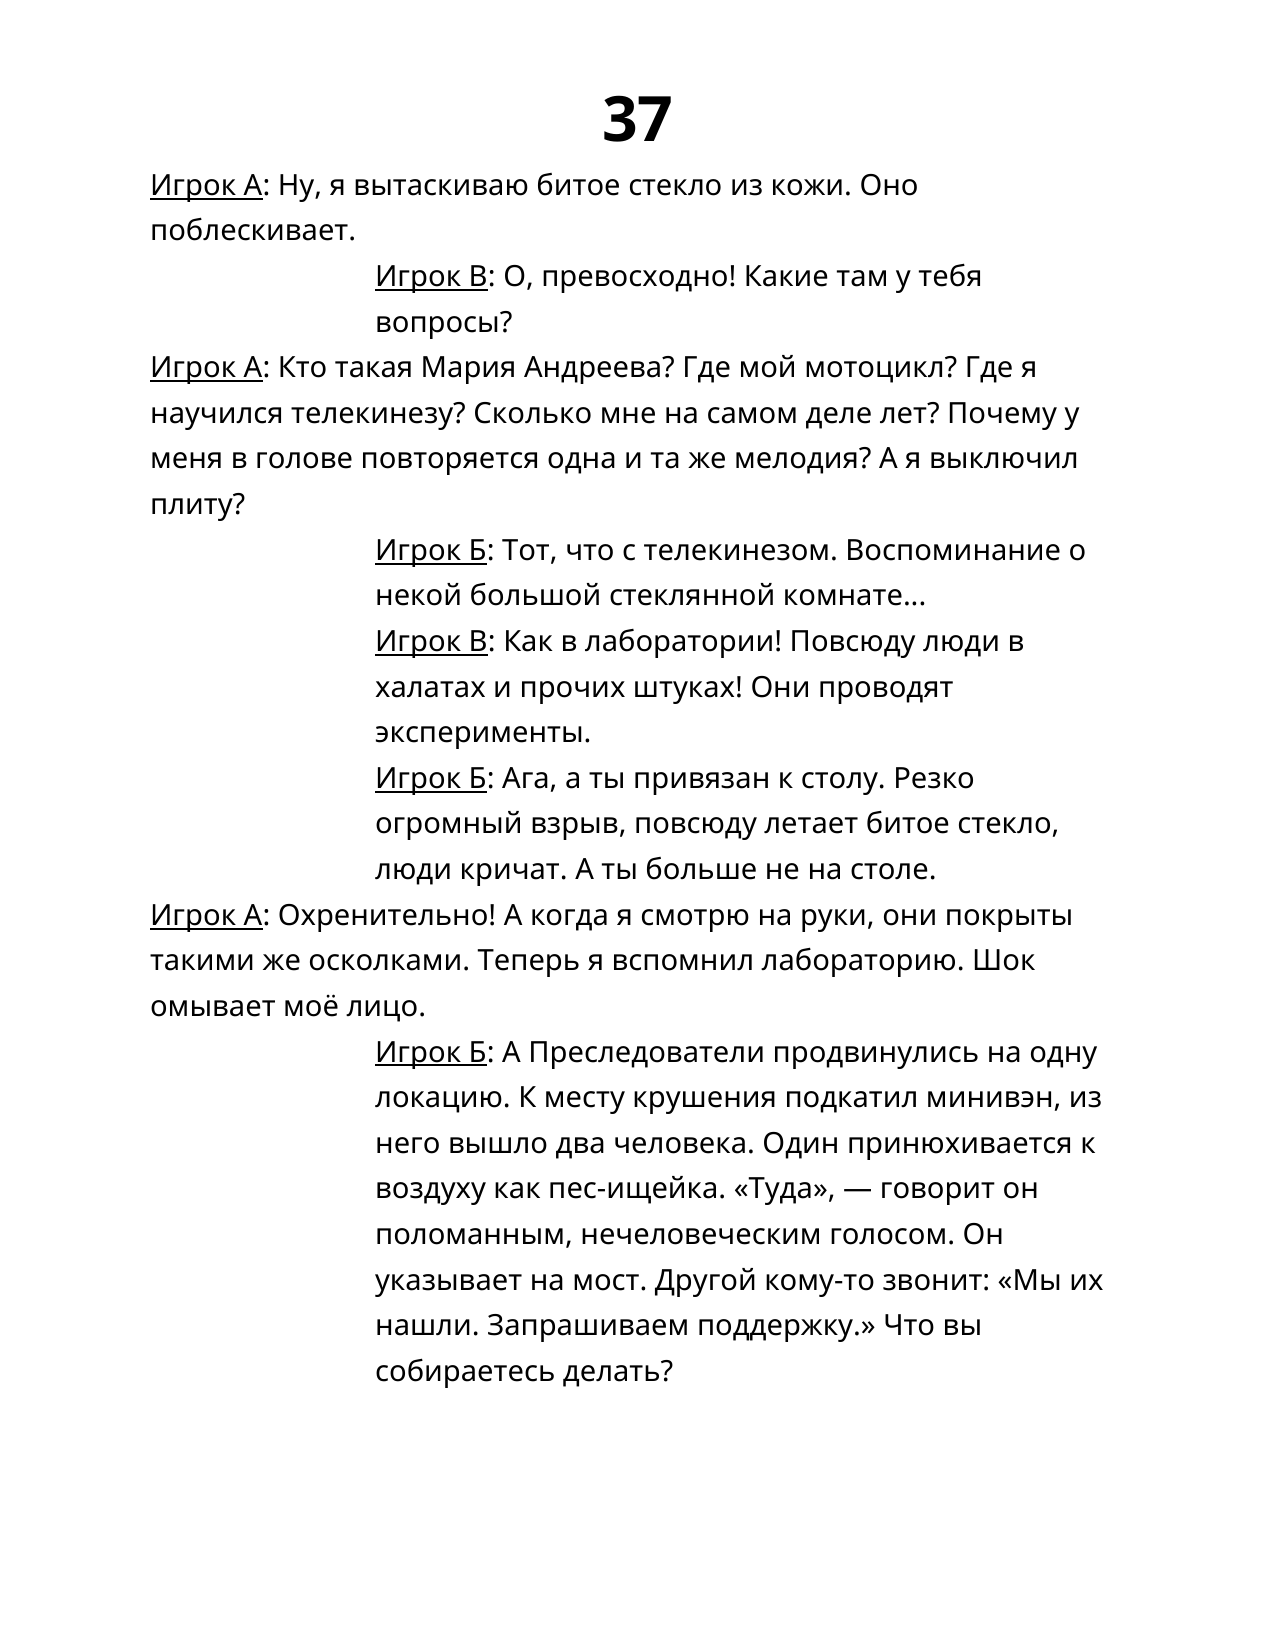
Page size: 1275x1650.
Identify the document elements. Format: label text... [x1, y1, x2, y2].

text Игрок Б: Ага, а ты привязан к столу. Резко огромный взрыв, повсюду летает битое стекло, люди кричат. А ты больше не на столе. [375, 757, 1125, 888]
text Игрок Б: А Преследователи продвинулись на одну локацию. К месту крушения подкатил минивэн, из него вышло два человека. Один принюхивается к воздуху как пес-ищейка. «Туда», — говорит он поломанным, нечеловеческим голосом. Он указывает на мост. Другой кому-то звонит: «Мы их нашли. Запрашиваем поддержку.» Что вы собираетесь делать? [375, 1031, 1125, 1390]
text Игрок В: Как в лаборатории! Повсюду люди в халатах и прочих штуках! Они проводят эксперименты. [375, 620, 1125, 751]
text Игрок Б: Тот, что с телекинезом. Воспоминание о некой большой стеклянной комнате... [375, 529, 1125, 614]
text Игрок А: Ну, я вытаскиваю битое стекло из кожи. Оно поблескивает. [150, 164, 1125, 249]
text Игрок А: Кто такая Мария Андреева? Где мой мотоцикл? Где я научился телекинезу? Сколько мне на самом деле лет? Почему у меня в голове повторяется одна и та же мелодия? А я выключил плиту? [150, 346, 1125, 523]
text Игрок А: Охренительно! А когда я смотрю на руки, они покрыты такими же осколками. Теперь я вспомнил лабораторию. Шок омывает моё лицо. [150, 894, 1125, 1025]
text Игрок В: О, превосходно! Какие там у тебя вопросы? [375, 255, 1125, 341]
